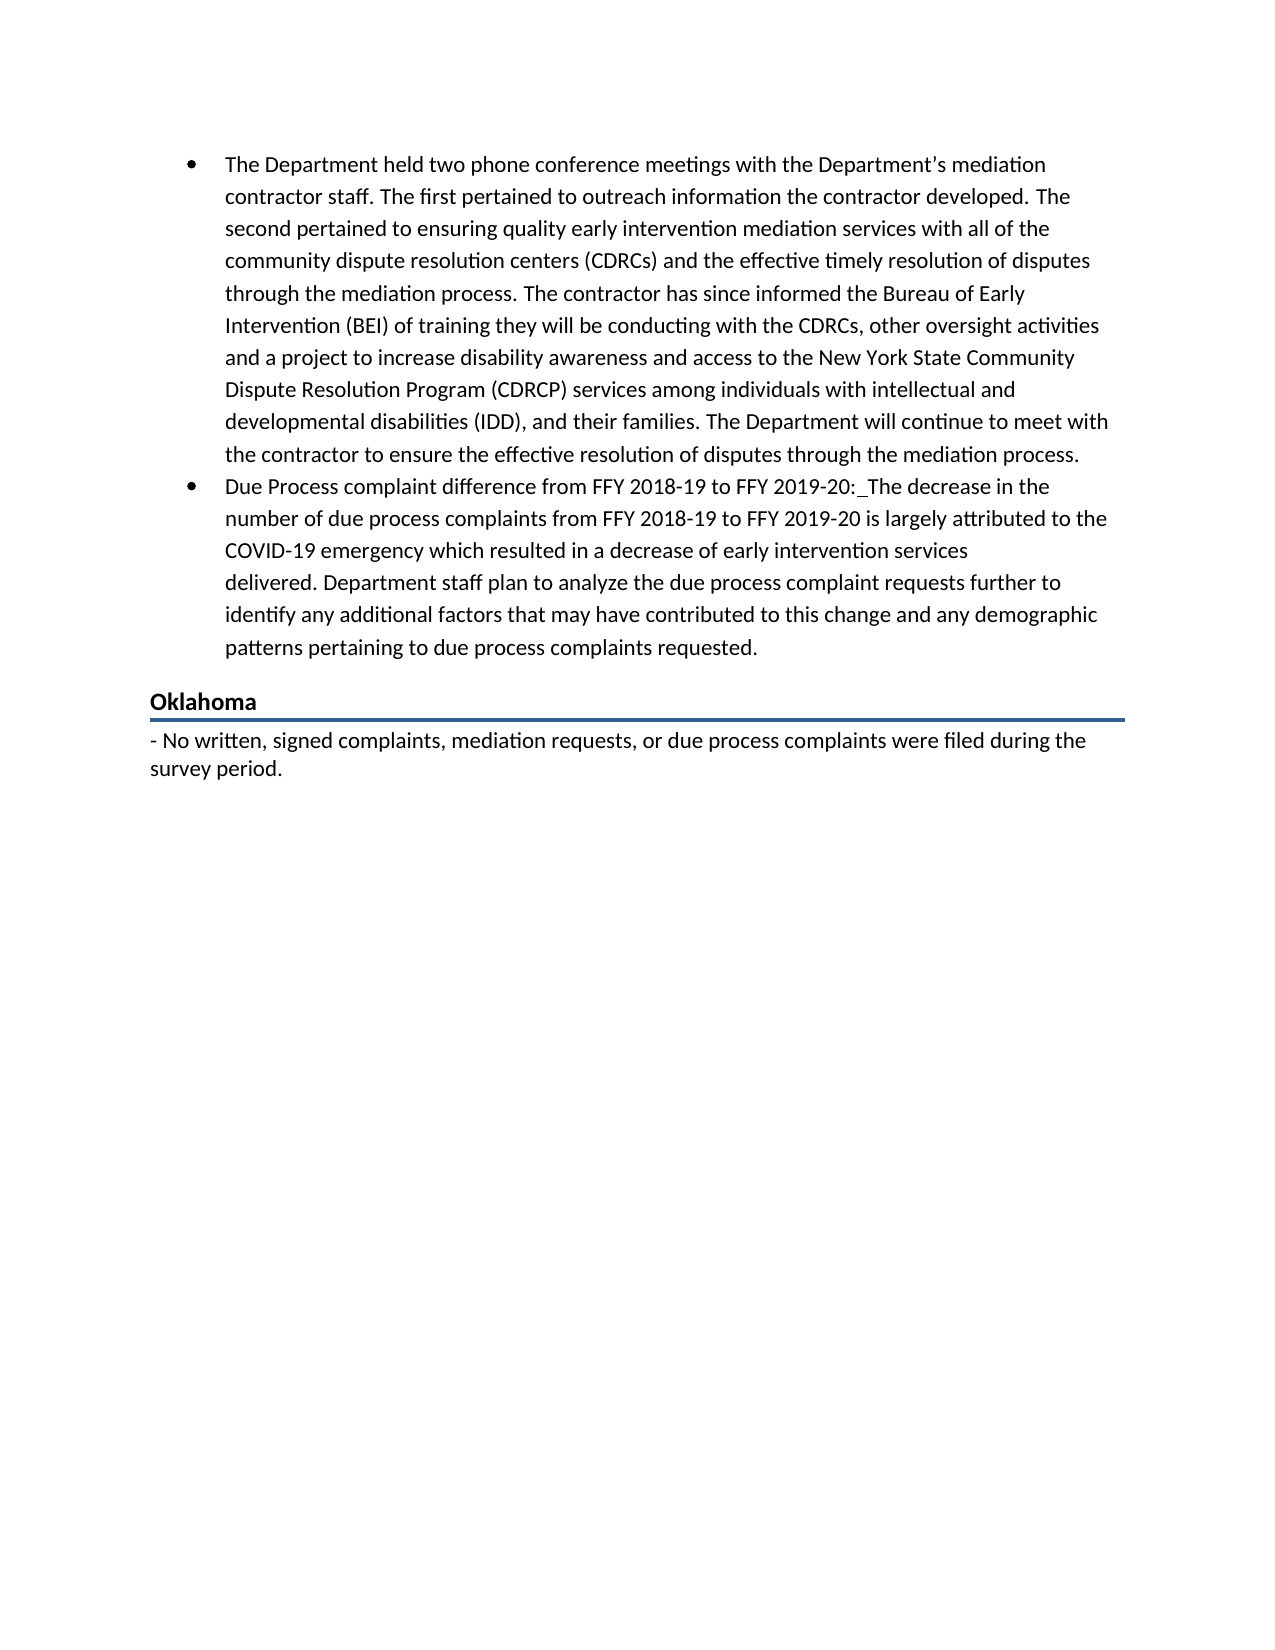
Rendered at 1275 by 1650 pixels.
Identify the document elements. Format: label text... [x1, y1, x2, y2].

list The Department held two phone conference meetings with the Department’s mediation contractor staff. The first pertained to outreach information the contractor developed. The second pertained to ensuring quality early intervention mediation services with all of the community dispute resolution centers (CDRCs) and the effective timely resolution of disputes through the mediation process. The contractor has since informed the Bureau of Early Intervention (BEI) of training they will be conducting with the CDRCs, other oversight activities and a project to increase disability awareness and access to the New York State Community Dispute Resolution Program (CDRCP) services among individuals with intellectual and developmental disabilities (IDD), and their families. The Department will continue to meet with the contractor to ensure the effective resolution of disputes through the mediation process. [187, 150, 1125, 468]
list Due Process complaint difference from FFY 2018-19 to FFY 2019-20: The decrease in the number of due process complaints from FFY 2018-19 to FFY 2019-20 is largely attributed to the COVID-19 emergency which resulted in a decrease of early intervention services delivered. Department staff plan to analyze the due process complaint requests further to identify any additional factors that may have contributed to this change and any demographic patterns pertaining to due process complaints requested. [187, 472, 1125, 661]
text - No written, signed complaints, mediation requests, or due process complaints were filed during the survey period. [150, 726, 1125, 782]
subtitle Oklahoma [150, 686, 1125, 718]
